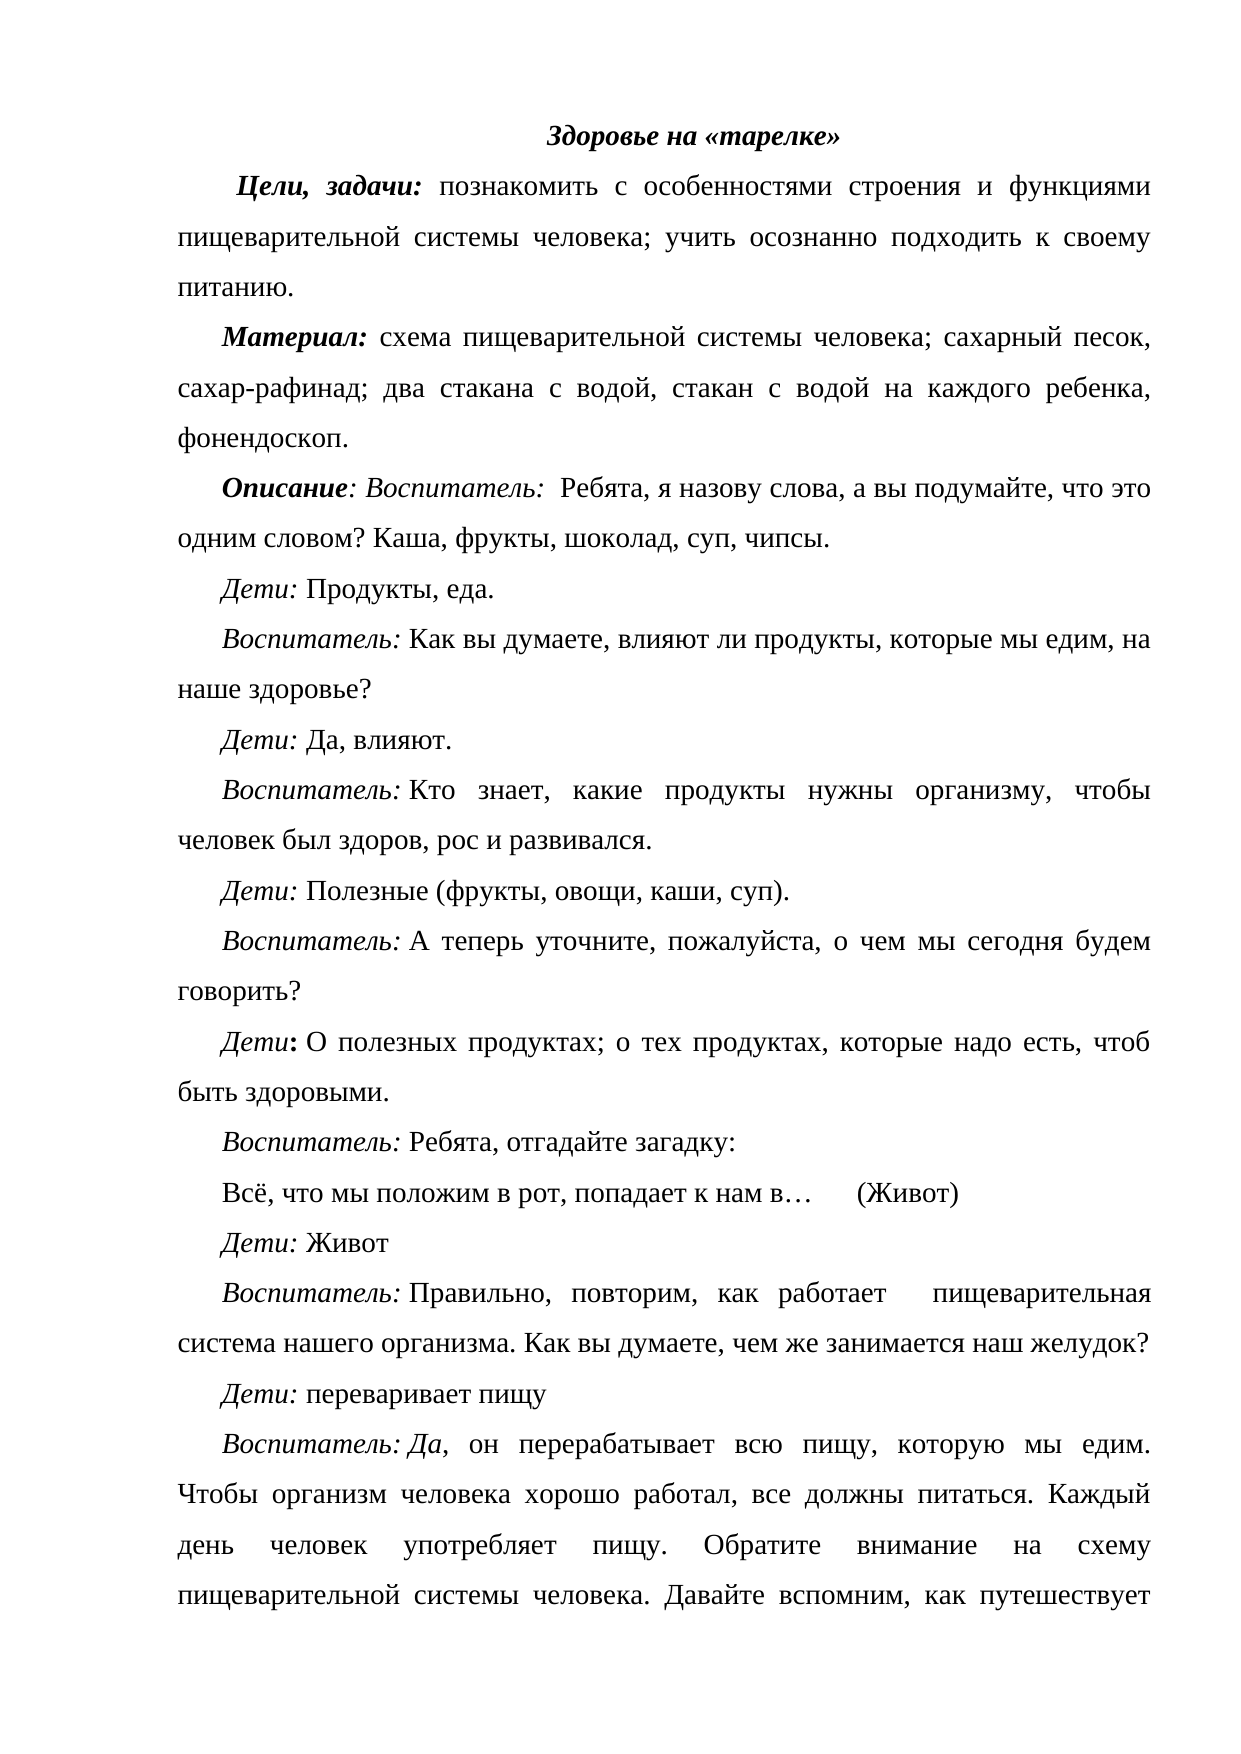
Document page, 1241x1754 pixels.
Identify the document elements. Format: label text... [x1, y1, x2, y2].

text Воспитатель: Ребята, отгадайте загадку: [177, 1124, 1152, 1158]
text Дети: Полезные (фрукты, овощи, каши, суп). [177, 873, 1152, 906]
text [177, 1426, 1152, 1611]
text Воспитатель: Кто знает, какие продукты нужны организму, чтобы человек был здоров, рос и развивался. [177, 772, 1152, 856]
text Дети: О полезных продуктах; о тех продуктах, которые надо есть, чтоб быть здоровыми. [177, 1024, 1152, 1108]
text Цели, задачи: познакомить с особенностями строения и функциями пищеварительной системы человека; учить осознанно подходить к своему питанию. [177, 168, 1152, 303]
text Воспитатель: Правильно, повторим, как работает пищеварительная система нашего организма. Как вы думаете, чем же занимается наш желудок? [177, 1275, 1152, 1359]
text Воспитатель: Как вы думаете, влияют ли продукты, которые мы едим, на наше здоровье? [177, 621, 1152, 705]
text Всё, что мы положим в рот, попадает к нам в… (Живот) [177, 1175, 1152, 1208]
text Воспитатель: А теперь уточните, пожалуйста, о чем мы сегодня будем говорить? [177, 923, 1152, 1007]
text Дети: Продукты, еда. [177, 571, 1152, 604]
text Дети: переваривает пищу [177, 1376, 1152, 1409]
text Дети: Живот [177, 1225, 1152, 1258]
text Описание: Воспитатель: Ребята, я назову слова, а вы подумайте, что это одним словом? Каша, фрукты, шоколад, суп, чипсы. [177, 470, 1152, 554]
text Дети: Да, влияют. [177, 722, 1152, 755]
text Материал: схема пищеварительной системы человека; сахарный песок, сахар-рафинад; два стакана с водой, стакан с водой на каждого ребенка, фонендоскоп. [177, 319, 1152, 453]
text Здоровье на «тарелке» [177, 118, 1152, 152]
